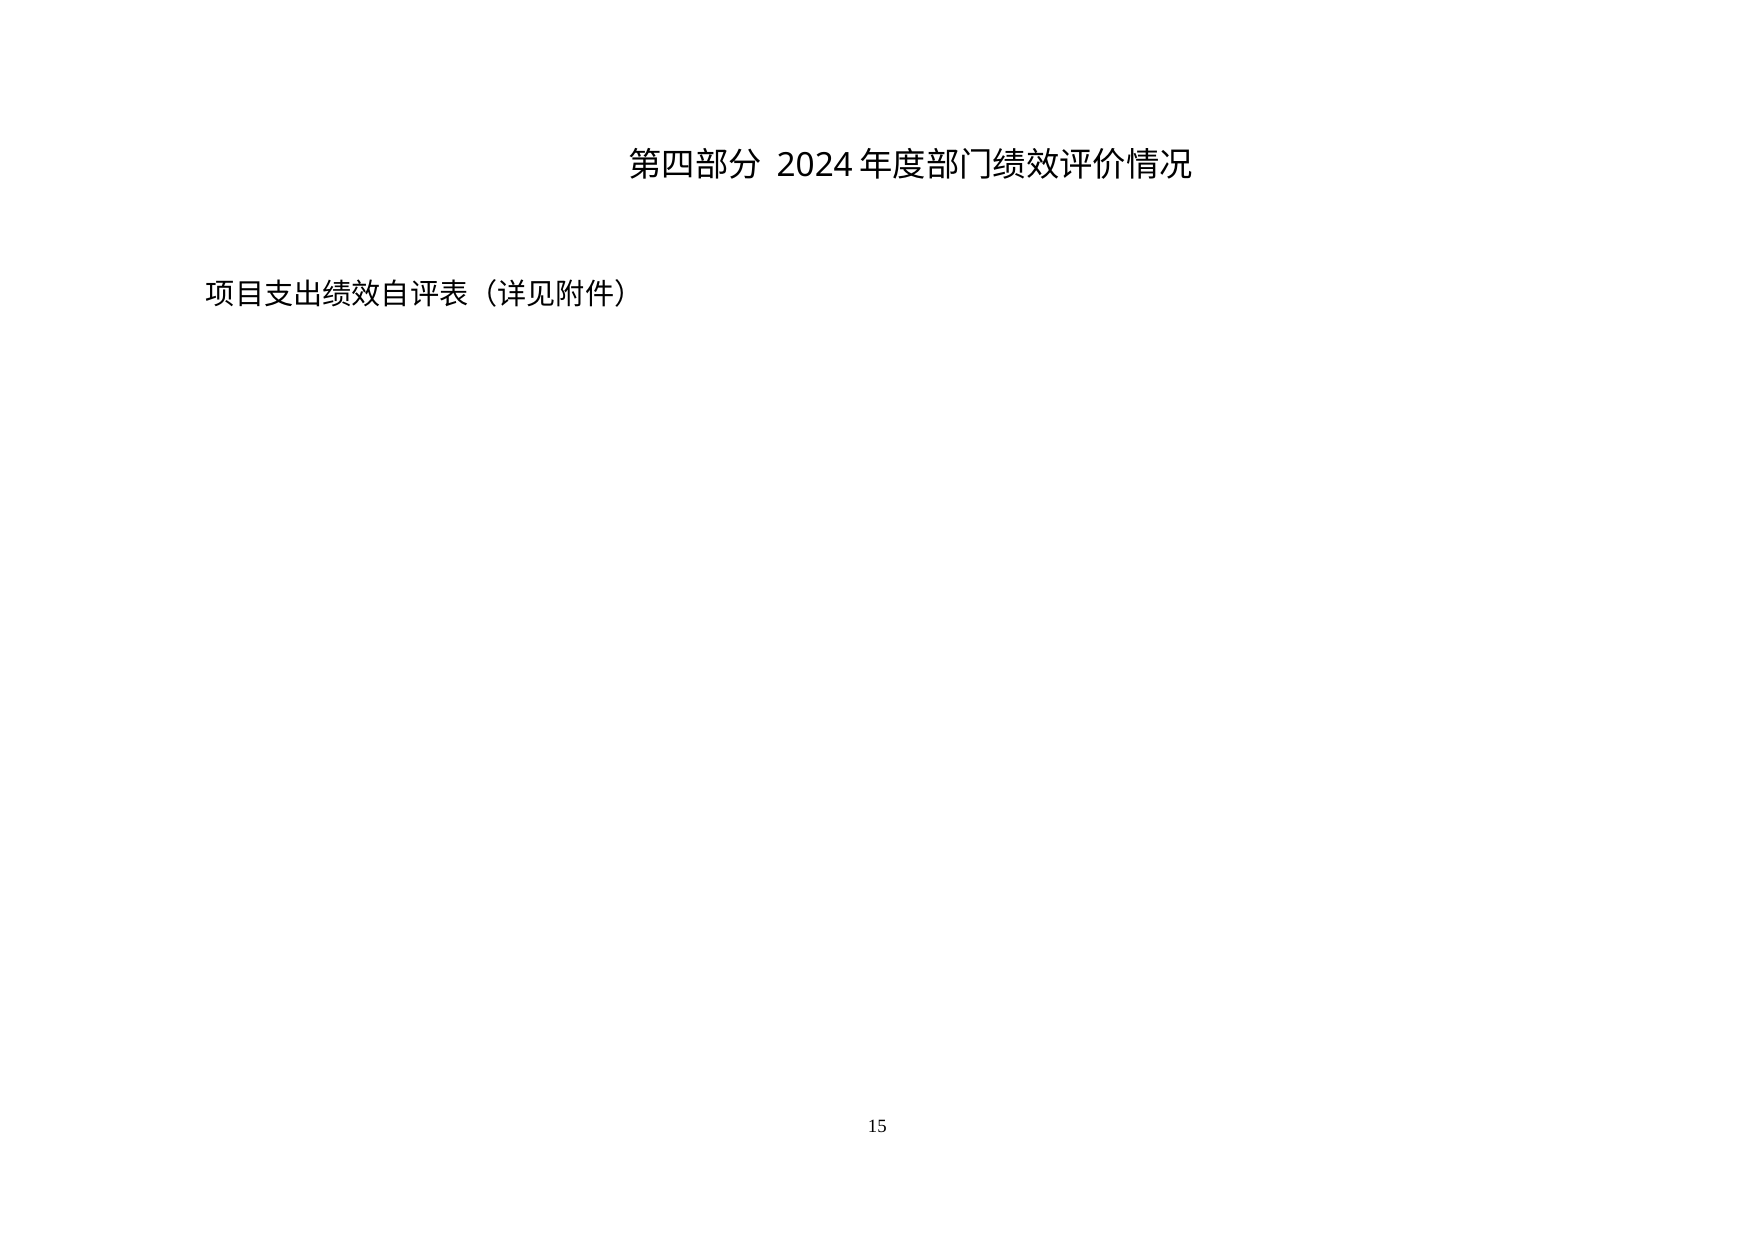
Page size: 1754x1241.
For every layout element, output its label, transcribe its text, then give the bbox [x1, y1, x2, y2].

text 第四部分 2024年度部门绩效评价情况 [118, 129, 1636, 194]
text 项目支出绩效自评表（详见附件） [118, 259, 1636, 324]
